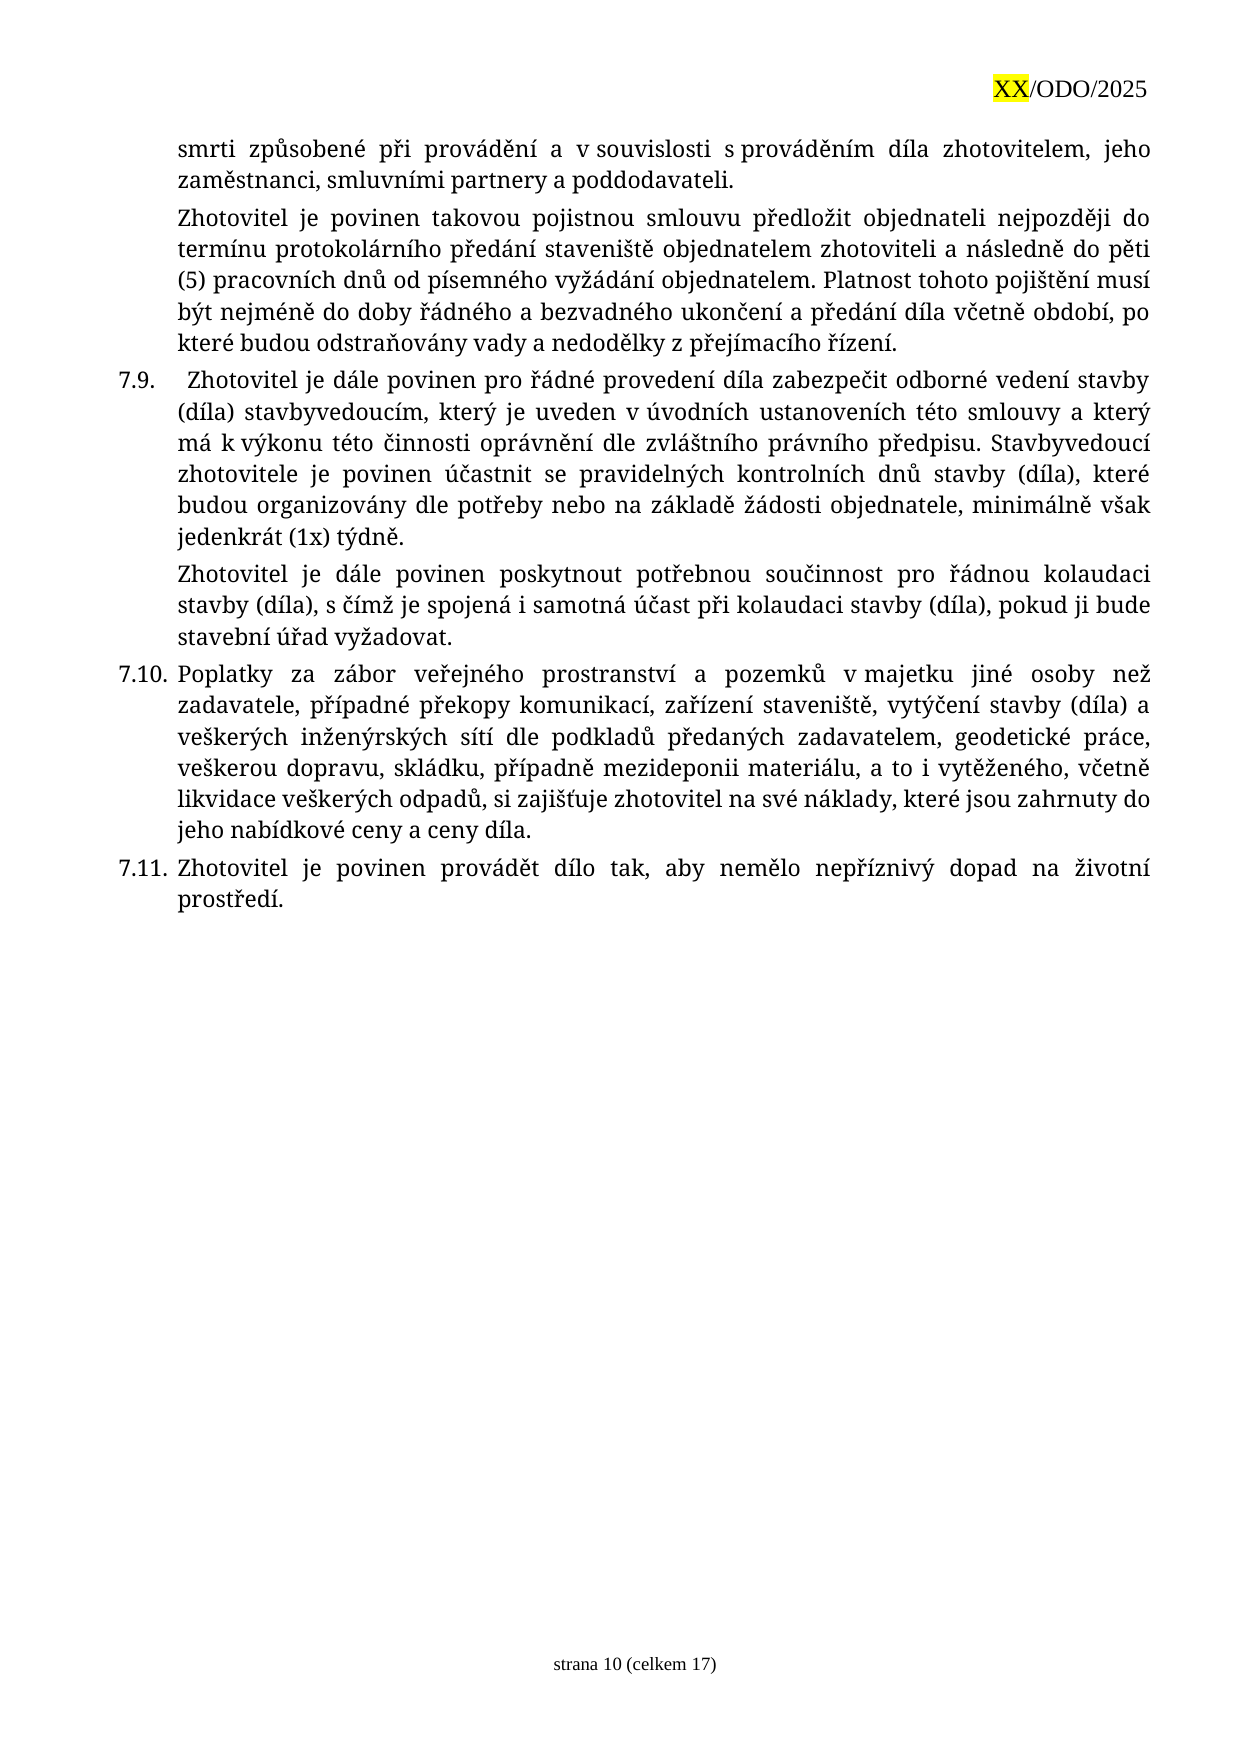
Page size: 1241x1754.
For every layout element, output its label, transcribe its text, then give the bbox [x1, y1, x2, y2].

list Zhotovitel je dále povinen pro řádné provedení díla zabezpečit odborné vedení stavby (díla) stavbyvedoucím, který je uveden v úvodních ustanoveních této smlouvy a který má k výkonu této činnosti oprávnění dle zvláštního právního předpisu. Stavbyvedoucí zhotovitele je povinen účastnit se pravidelných kontrolních dnů stavby (díla), které budou organizovány dle potřeby nebo na základě žádosti objednatele, minimálně však jedenkrát (1x) týdně. [118, 364, 1152, 552]
list Zhotovitel je povinen provádět dílo tak, aby nemělo nepříznivý dopad na životní prostředí. [118, 852, 1152, 914]
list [118, 133, 1152, 195]
text Zhotovitel je dále povinen poskytnout potřebnou součinnost pro řádnou kolaudaci stavby (díla), s čímž je spojená i samotná účast při kolaudaci stavby (díla), pokud ji bude stavební úřad vyžadovat. [177, 558, 1152, 652]
list Poplatky za zábor veřejného prostranství a pozemků v majetku jiné osoby než zadavatele, případné překopy komunikací, zařízení staveniště, vytýčení stavby (díla) a veškerých inženýrských sítí dle podkladů předaných zadavatelem, geodetické práce, veškerou dopravu, skládku, případně mezideponii materiálu, a to i vytěženého, včetně likvidace veškerých odpadů, si zajišťuje zhotovitel na své náklady, které jsou zahrnuty do jeho nabídkové ceny a ceny díla. [118, 658, 1152, 845]
text Zhotovitel je povinen takovou pojistnou smlouvu předložit objednateli nejpozději do termínu protokolárního předání staveniště objednatelem zhotoviteli a následně do pěti (5) pracovních dnů od písemného vyžádání objednatelem. Platnost tohoto pojištění musí být nejméně do doby řádného a bezvadného ukončení a předání díla včetně období, po které budou odstraňovány vady a nedodělky z přejímacího řízení. [177, 202, 1152, 358]
